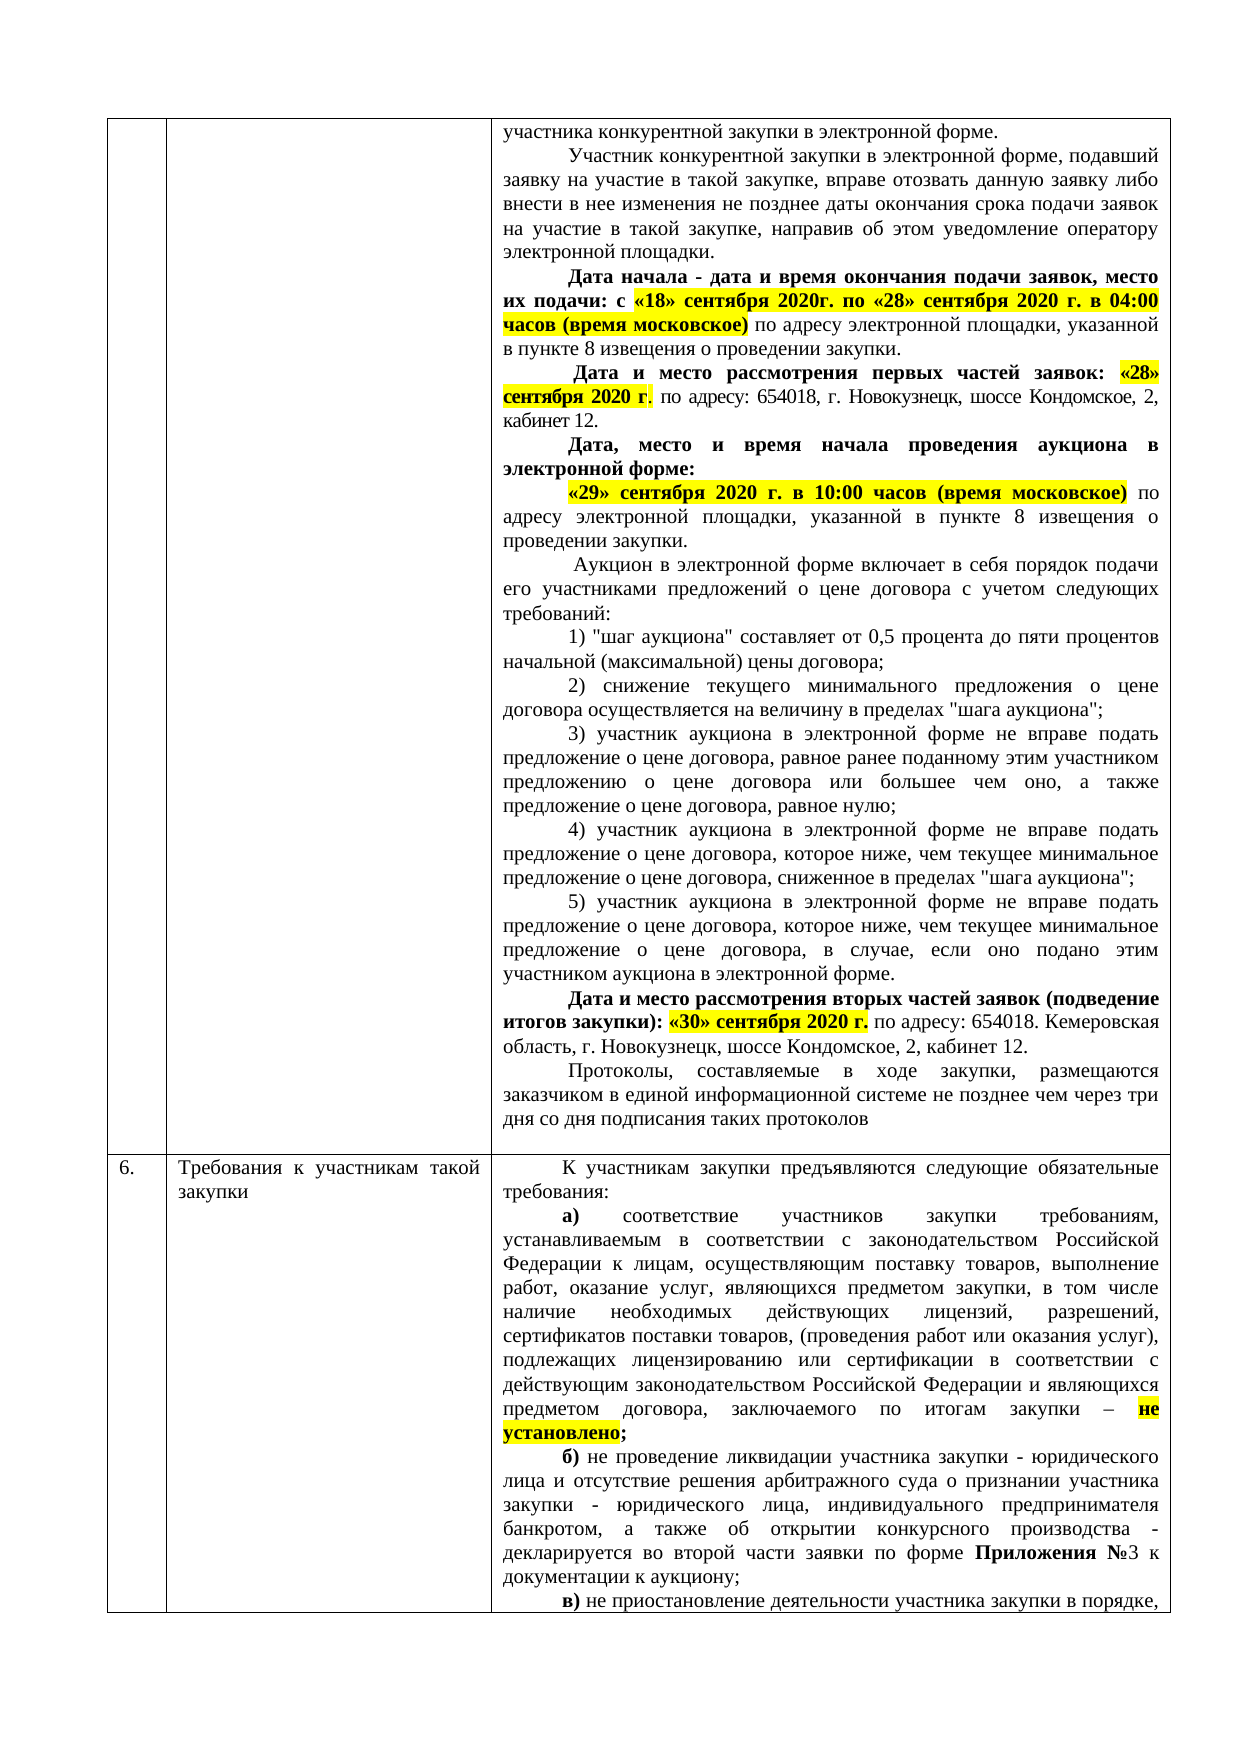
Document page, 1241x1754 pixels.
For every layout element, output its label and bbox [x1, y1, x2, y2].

table_cell [492, 1155, 1170, 1612]
table_cell [167, 1155, 491, 1612]
table_cell [492, 119, 1170, 1154]
table_cell [108, 119, 166, 1154]
table_cell [167, 119, 491, 1154]
table_cell [108, 1155, 166, 1612]
